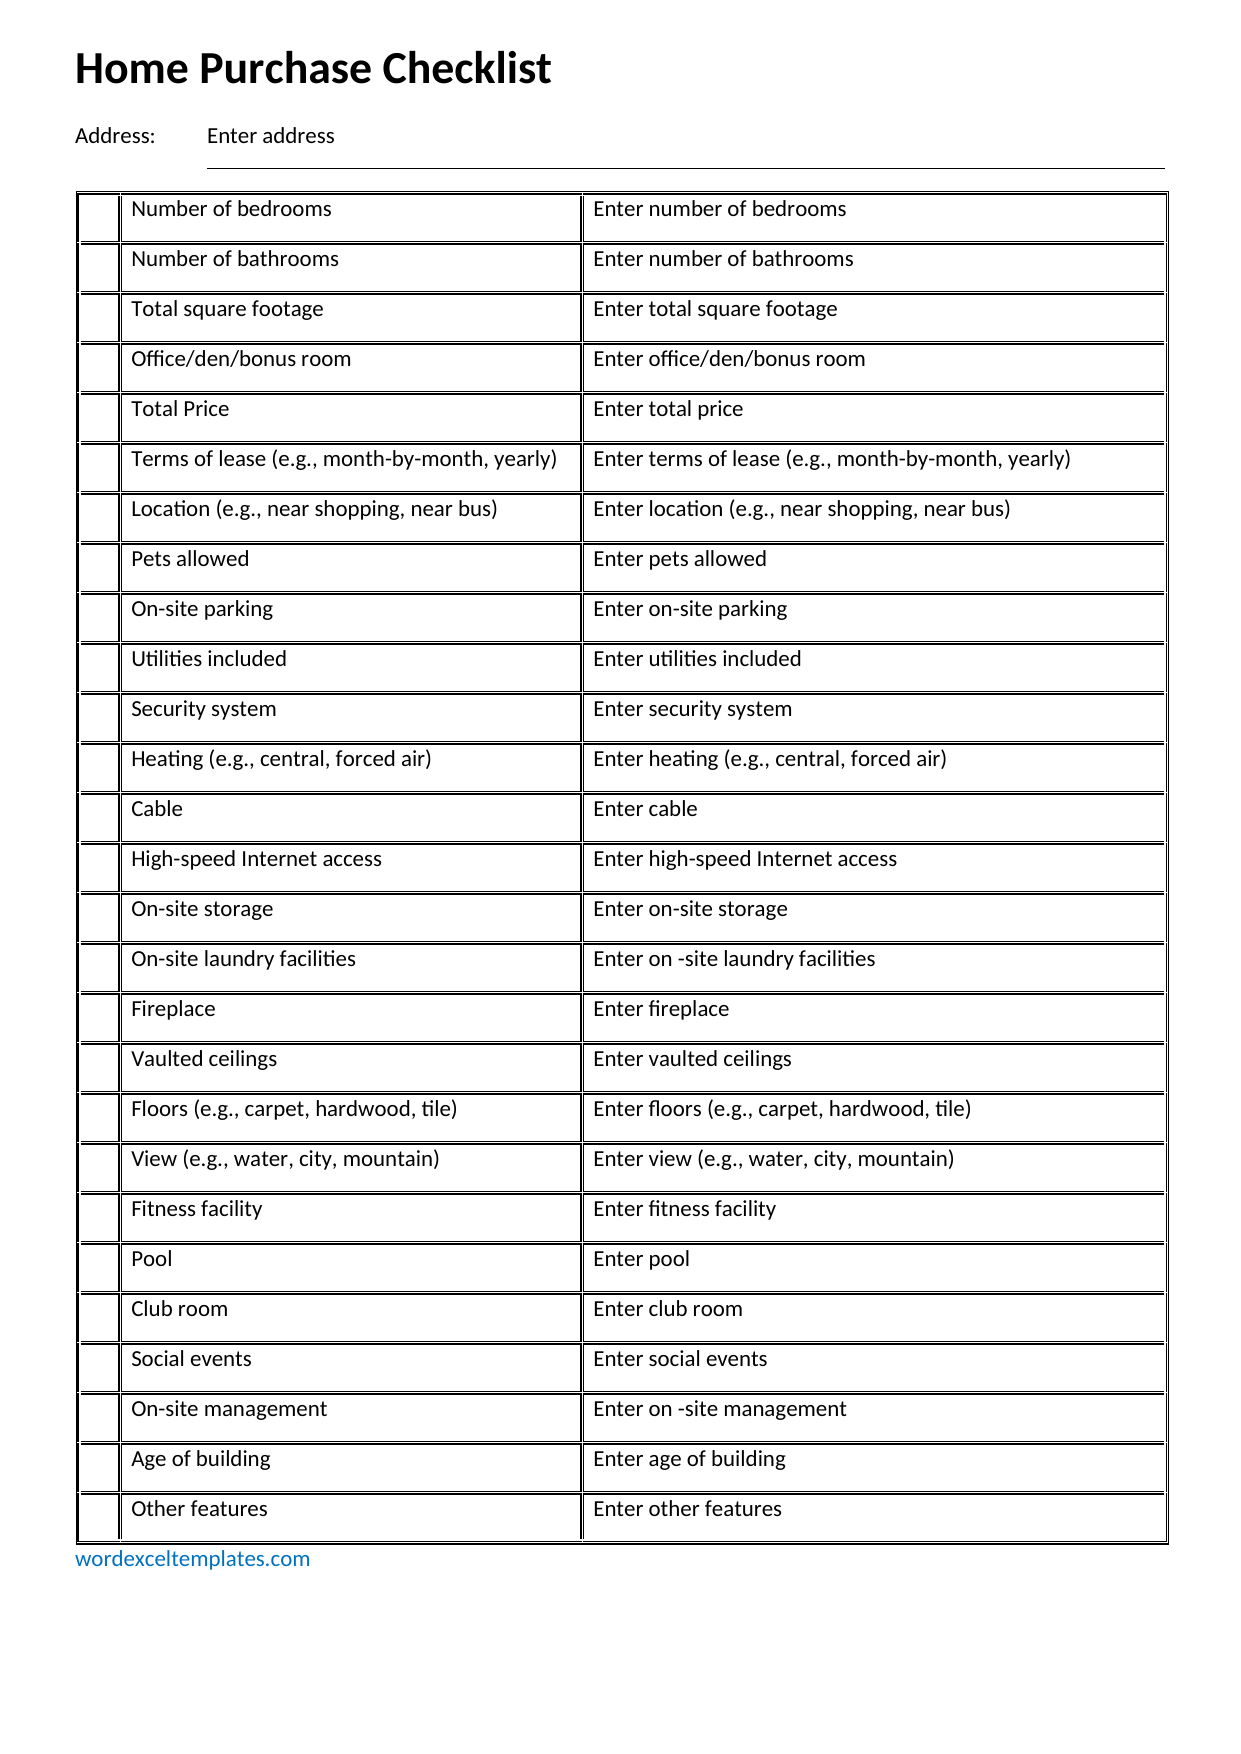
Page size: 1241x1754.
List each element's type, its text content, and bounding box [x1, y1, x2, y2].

table_cell [582, 1491, 1166, 1541]
table_cell [79, 391, 119, 441]
table_cell [79, 1091, 119, 1141]
text Home Purchase Checklist [75, 39, 1165, 95]
table_cell [79, 1491, 120, 1541]
table_cell [79, 291, 119, 341]
table_cell [79, 441, 119, 491]
table_cell [79, 791, 119, 841]
table_cell [79, 991, 119, 1041]
table_cell [79, 841, 119, 891]
table_cell [79, 941, 119, 991]
table_cell [79, 541, 119, 591]
table_cell Total Price [122, 395, 580, 441]
table_cell [79, 1191, 119, 1241]
table_header [120, 194, 582, 241]
table_cell [79, 1141, 119, 1191]
table_cell Enter total price [584, 391, 1166, 441]
table_cell [79, 1341, 119, 1391]
table_cell [79, 691, 119, 741]
table_cell [79, 1441, 119, 1491]
table_cell [584, 1241, 1166, 1291]
table_cell [79, 591, 119, 641]
table_cell [79, 741, 119, 791]
table_header [79, 195, 120, 241]
table_cell [122, 1245, 580, 1291]
table_cell [79, 491, 119, 541]
table_cell [120, 1494, 582, 1541]
table_cell [79, 1041, 119, 1091]
table_cell [79, 1291, 119, 1341]
table_cell [79, 241, 119, 291]
table_header [582, 194, 1166, 241]
table_cell [79, 641, 119, 691]
table_cell [79, 891, 119, 941]
text wordexceltemplates.com [75, 1544, 1165, 1572]
table_cell [79, 341, 119, 391]
table_cell [79, 1241, 119, 1291]
table_cell [79, 1391, 119, 1441]
